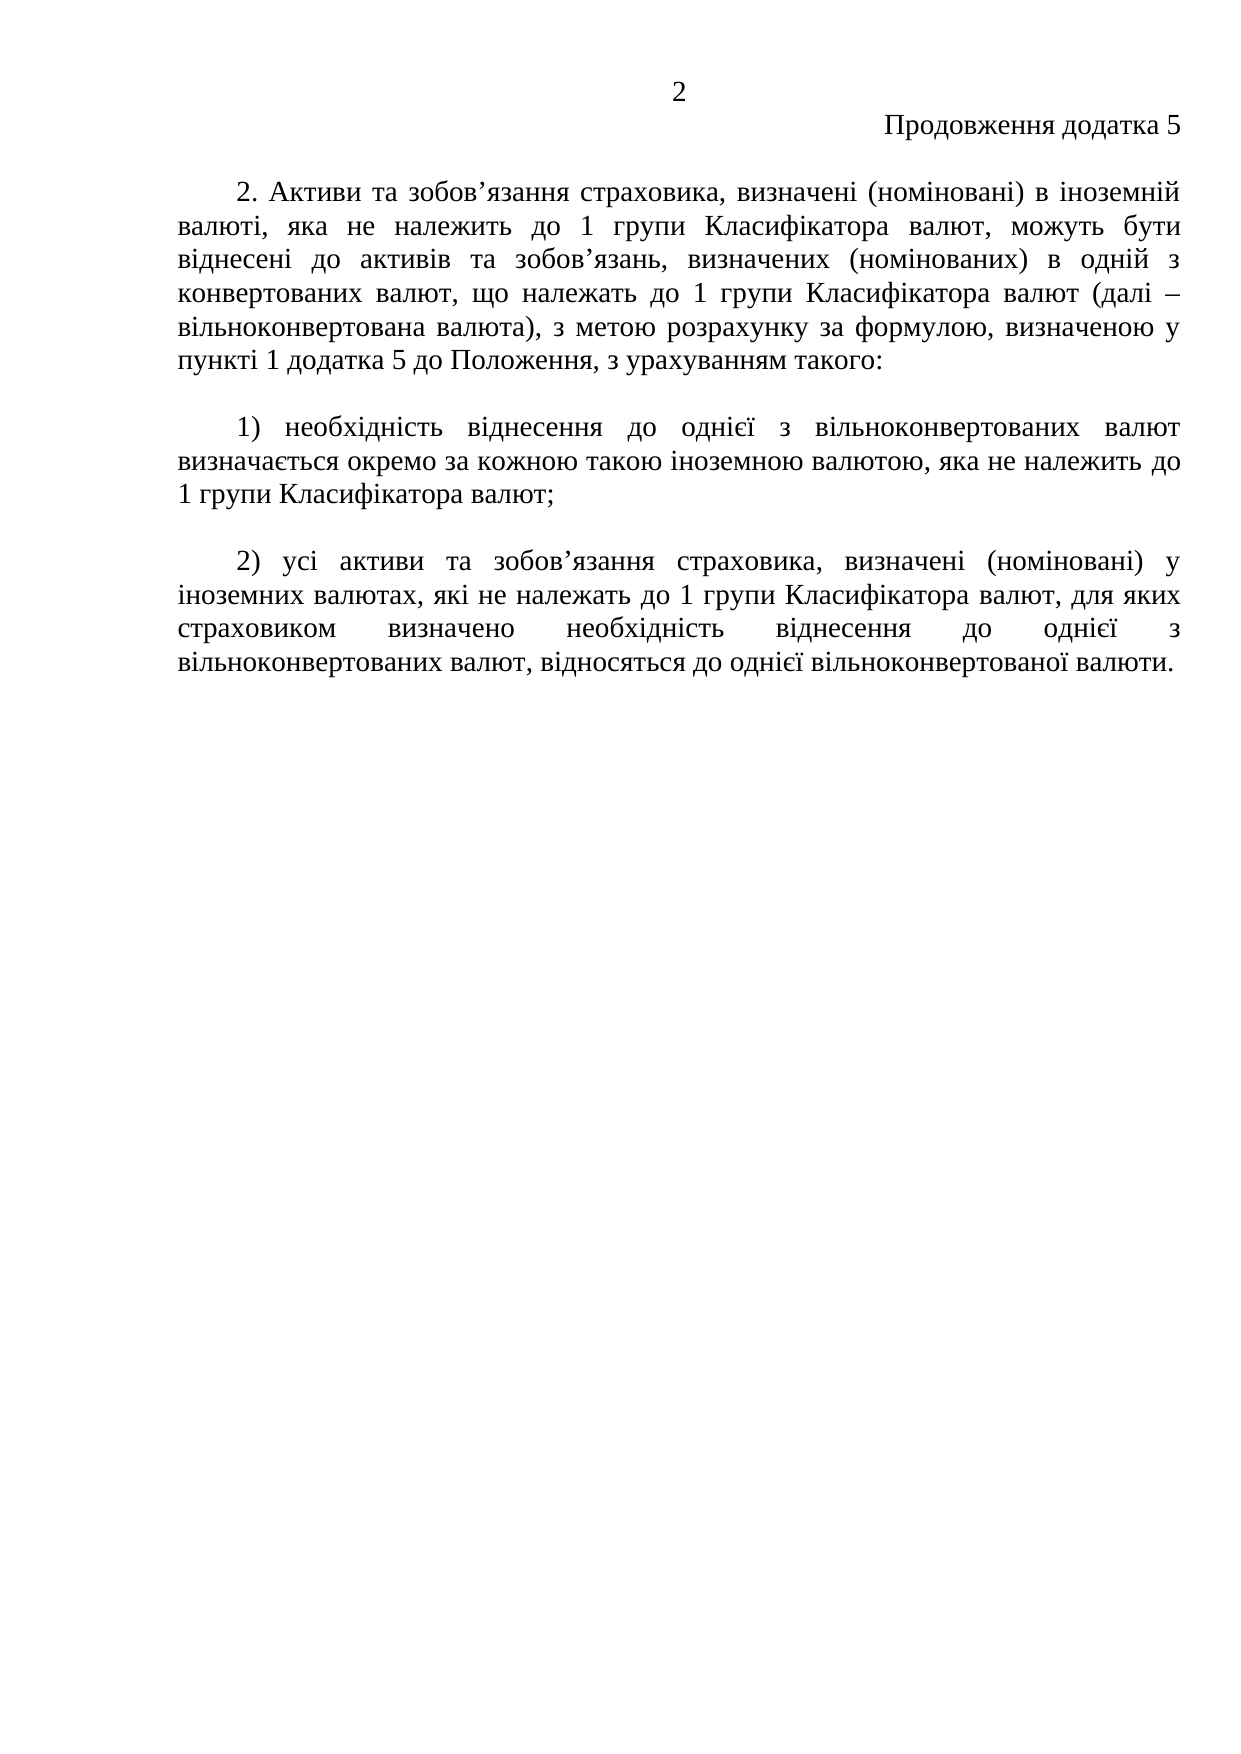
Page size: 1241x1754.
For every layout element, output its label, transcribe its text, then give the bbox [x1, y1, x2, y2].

text 2) усі активи та зобов’язання страховика, визначені (номіновані) у іноземних валютах, які не належать до 1 групи Класифікатора валют, для яких страховиком визначено необхідність віднесення до однієї з вільноконвертованих валют, відносяться до однієї вільноконвертованої валюти. [177, 543, 1181, 678]
text 1) необхідність віднесення до однієї з вільноконвертованих валют визначається окремо за кожною такою іноземною валютою, яка не належить до 1 групи Класифікатора валют; [177, 409, 1181, 510]
text 2. Активи та зобов’язання страховика, визначені (номіновані) в іноземній валюті, яка не належить до 1 групи Класифікатора валют, можуть бути віднесені до активів та зобов’язань, визначених (номінованих) в одній з конвертованих валют, що належать до 1 групи Класифікатора валют (далі – вільноконвертована валюта), з метою розрахунку за формулою, визначеною у пункті 1 додатка 5 до Положення, з урахуванням такого: [177, 174, 1181, 376]
